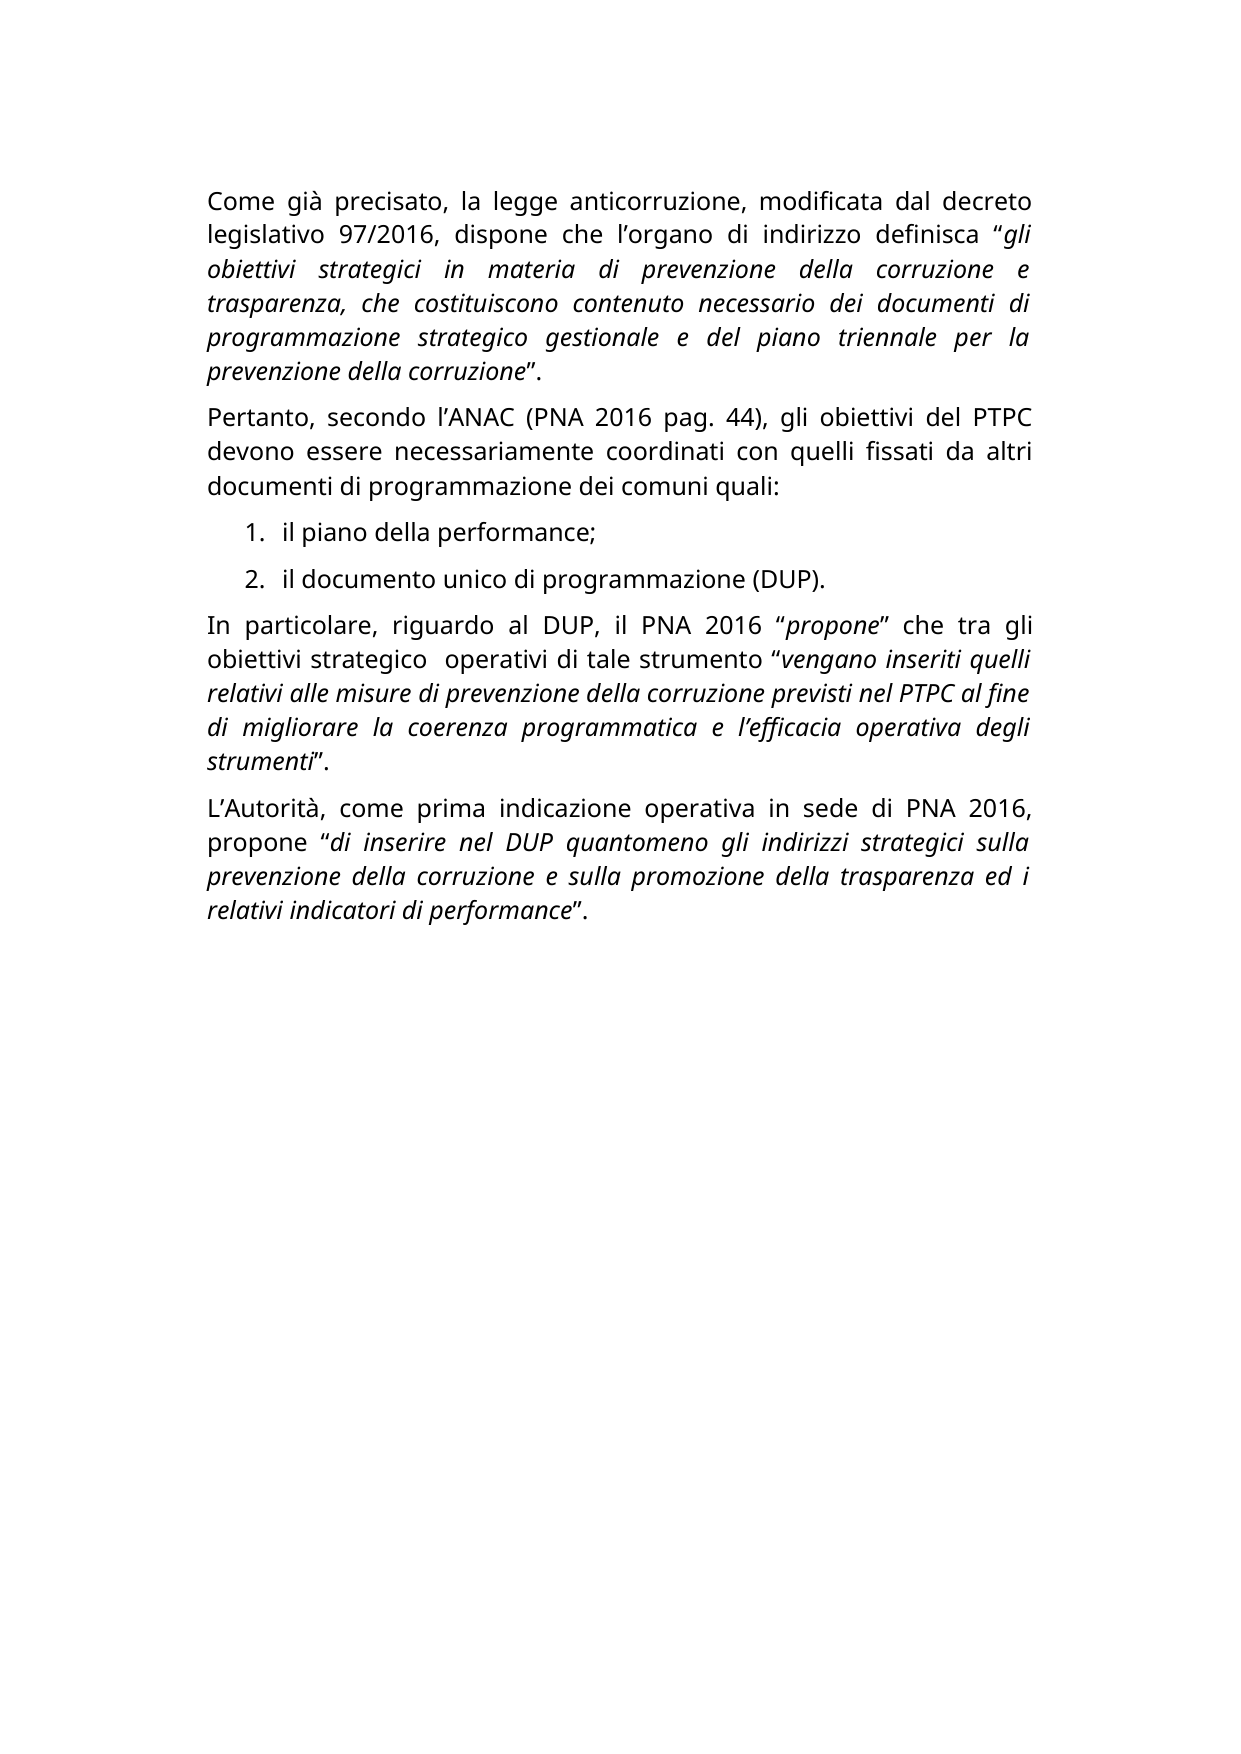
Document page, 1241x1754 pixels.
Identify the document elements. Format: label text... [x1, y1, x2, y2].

text In particolare, riguardo al DUP, il PNA 2016 “propone” che tra gli obiettivi strategico operativi di tale strumento “vengano inseriti quelli relativi alle misure di prevenzione della corruzione previsti nel PTPC al fine di migliorare la coerenza programmatica e l’efficacia operativa degli strumenti”. [207, 608, 1033, 778]
list il piano della performance; [244, 515, 1033, 549]
text Come già precisato, la legge anticorruzione, modificata dal decreto legislativo 97/2016, dispone che l’organo di indirizzo definisca “gli obiettivi strategici in materia di prevenzione della corruzione e trasparenza, che costituiscono contenuto necessario dei documenti di programmazione strategico gestionale e del piano triennale per la prevenzione della corruzione”. [207, 183, 1033, 387]
text Pertanto, secondo l’ANAC (PNA 2016 pag. 44), gli obiettivi del PTPC devono essere necessariamente coordinati con quelli fissati da altri documenti di programmazione dei comuni quali: [207, 400, 1033, 502]
list il documento unico di programmazione (DUP). [244, 561, 1033, 595]
text L’Autorità, come prima indicazione operativa in sede di PNA 2016, propone “di inserire nel DUP quantomeno gli indirizzi strategici sulla prevenzione della corruzione e sulla promozione della trasparenza ed i relativi indicatori di performance”. [207, 791, 1033, 927]
